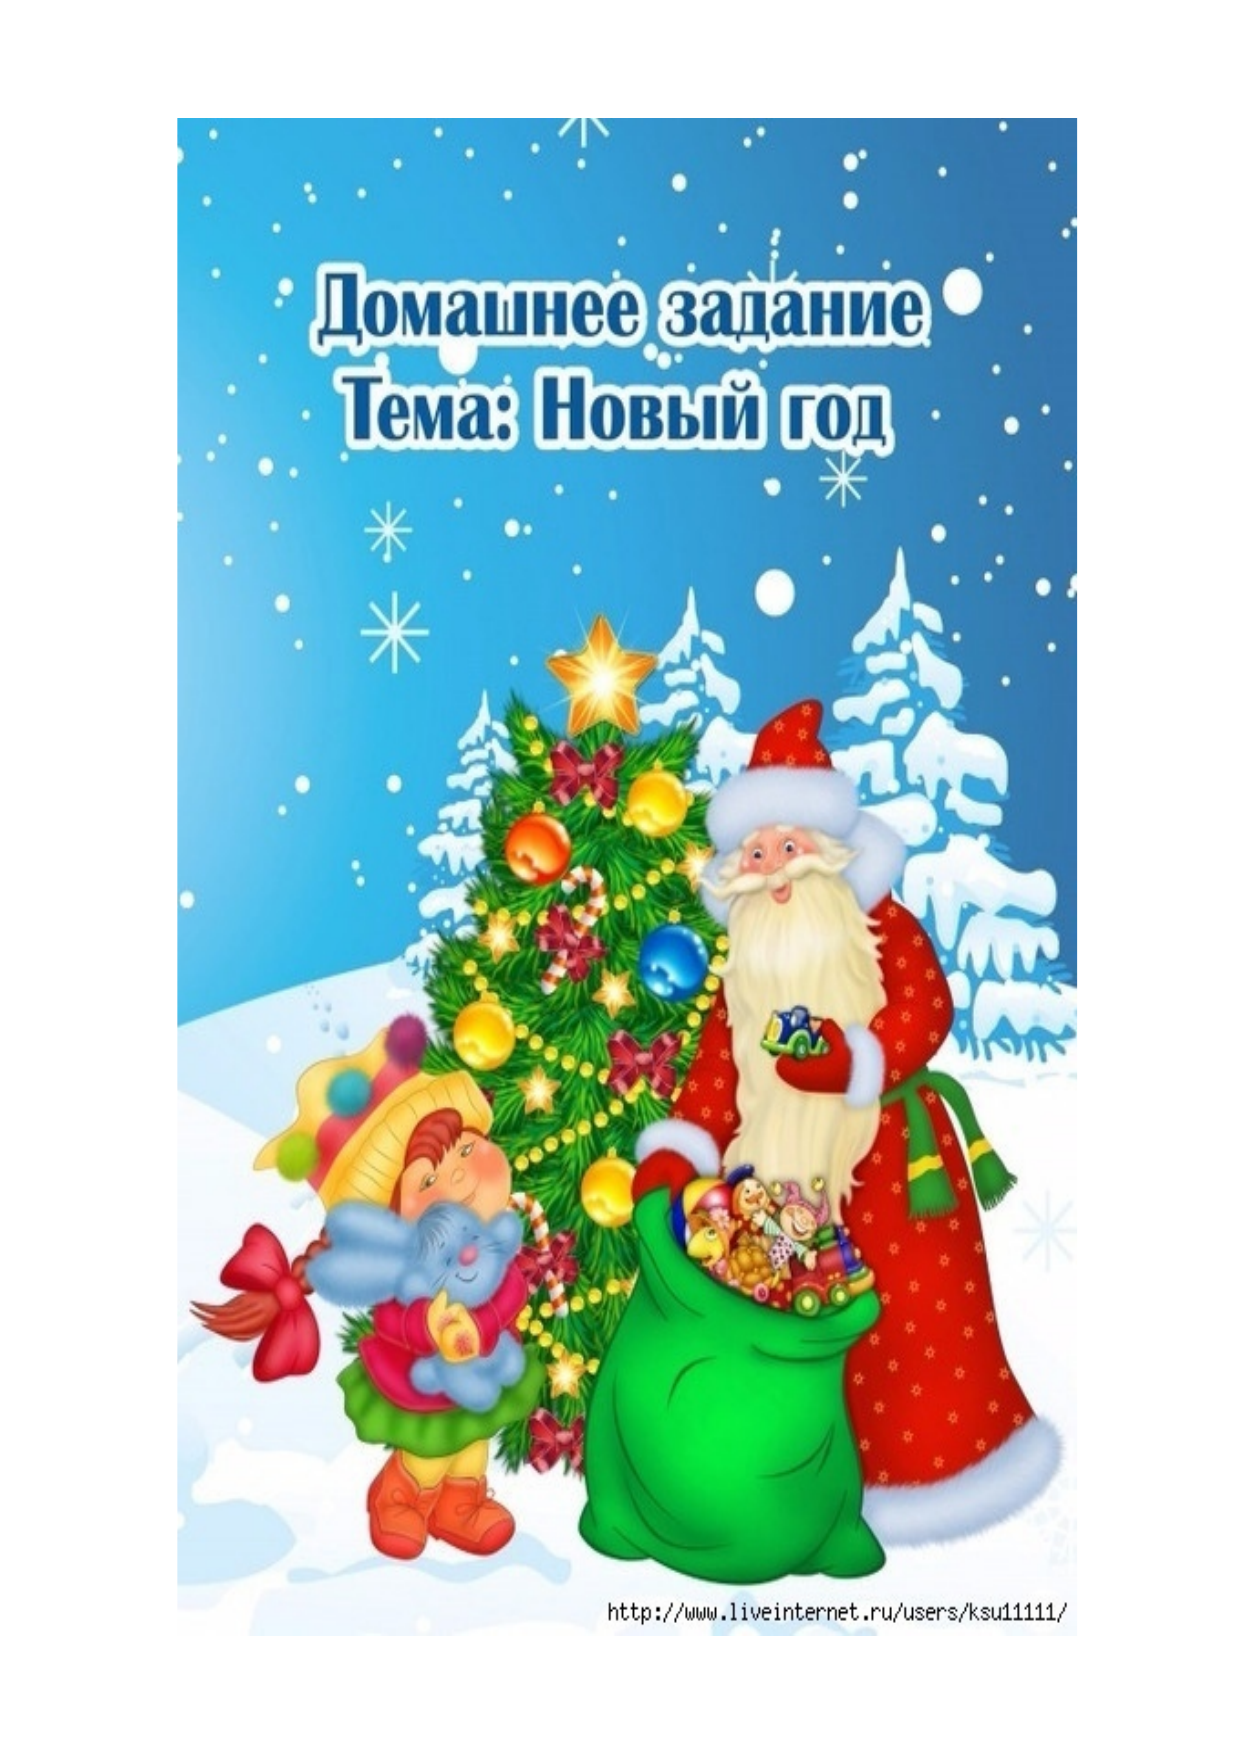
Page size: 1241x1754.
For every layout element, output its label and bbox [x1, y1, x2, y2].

picture [177, 118, 1078, 1636]
